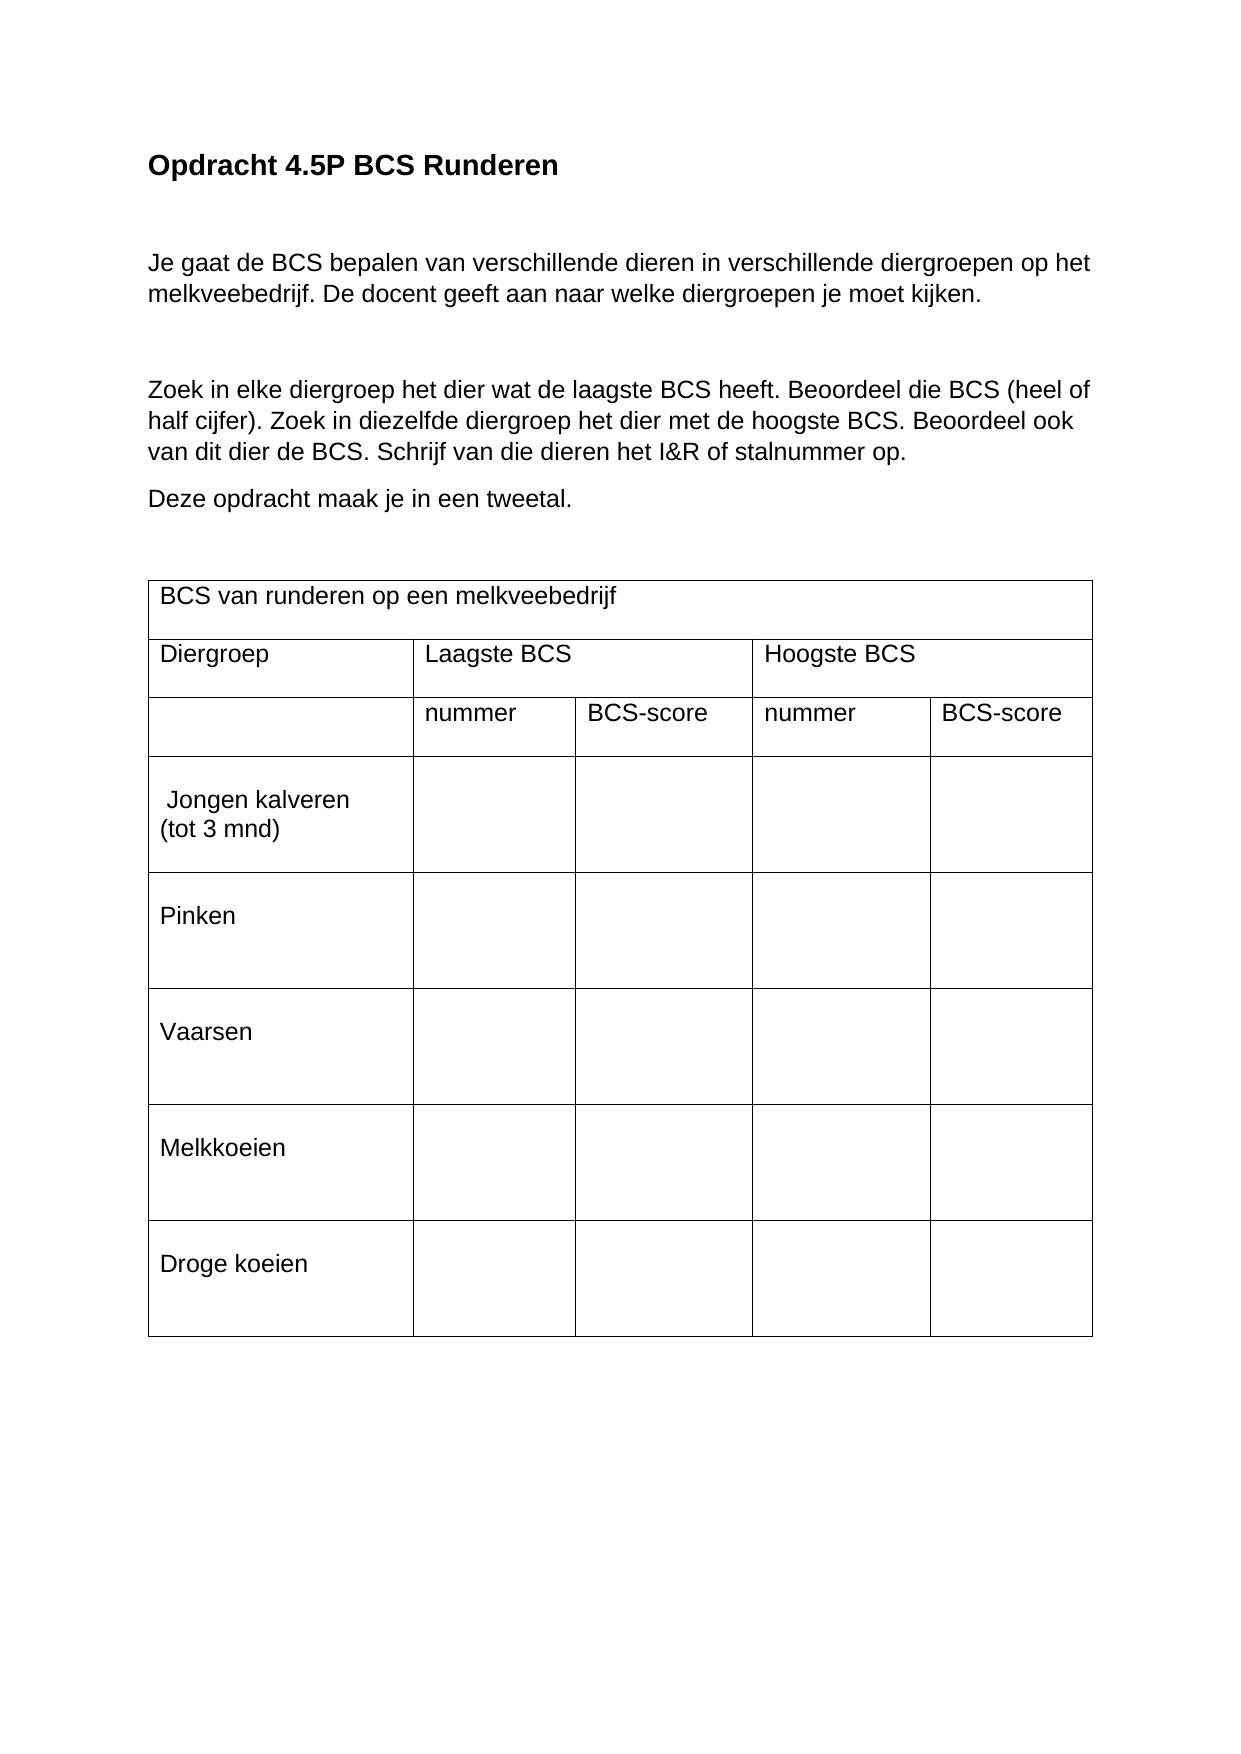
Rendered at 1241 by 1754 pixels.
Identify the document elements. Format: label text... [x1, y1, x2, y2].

table_header BCS van runderen op een melkveebedrijf [149, 581, 1092, 638]
text Je gaat de BCS bepalen van verschillende dieren in verschillende diergroepen op het melkveebedrijf. De docent geeft aan naar welke diergroepen je moet kijken. [148, 248, 1092, 308]
text Deze opdracht maak je in een tweetal. [148, 484, 1092, 513]
table_cell [753, 757, 930, 872]
table_cell [149, 698, 413, 756]
table_cell [931, 1105, 1092, 1220]
table_cell [414, 989, 575, 1104]
table_cell Diergroep [149, 640, 413, 697]
table_cell Pinken [149, 873, 413, 988]
table_cell nummer [414, 698, 575, 756]
table_cell Droge koeien [149, 1221, 413, 1336]
table_cell [753, 1221, 930, 1336]
table_cell [931, 1221, 1092, 1336]
text Zoek in elke diergroep het dier wat de laagste BCS heeft. Beoordeel die BCS (heel of half cijfer). Zoek in diezelfde diergroep het dier met de hoogste BCS. Beoordeel ook van dit dier de BCS. Schrijf van die dieren het I&R of stalnummer op. [148, 375, 1092, 466]
table_cell [576, 1105, 752, 1220]
table_cell [576, 1221, 752, 1336]
table_cell nummer [753, 698, 930, 756]
table_cell [931, 757, 1092, 872]
table_cell [414, 757, 575, 872]
table_cell [576, 873, 752, 988]
table_cell [414, 1221, 575, 1336]
table_cell [576, 989, 752, 1104]
table_cell BCS-score [931, 698, 1092, 756]
table_cell Laagste BCS [414, 640, 752, 697]
table_cell BCS-score [576, 698, 752, 756]
table_cell [753, 1105, 930, 1220]
table_cell Melkkoeien [149, 1105, 413, 1220]
table_cell [576, 757, 752, 872]
table_cell [414, 873, 575, 988]
table_cell [414, 1105, 575, 1220]
table_cell Vaarsen [149, 989, 413, 1104]
table_cell [753, 873, 930, 988]
table_cell [753, 989, 930, 1104]
table_cell [931, 873, 1092, 988]
table_cell [931, 989, 1092, 1104]
text Opdracht 4.5P BCS Runderen [148, 148, 1092, 181]
table_cell Hoogste BCS [753, 640, 1092, 697]
table_cell Jongen kalveren (tot 3 mnd) [149, 757, 413, 872]
